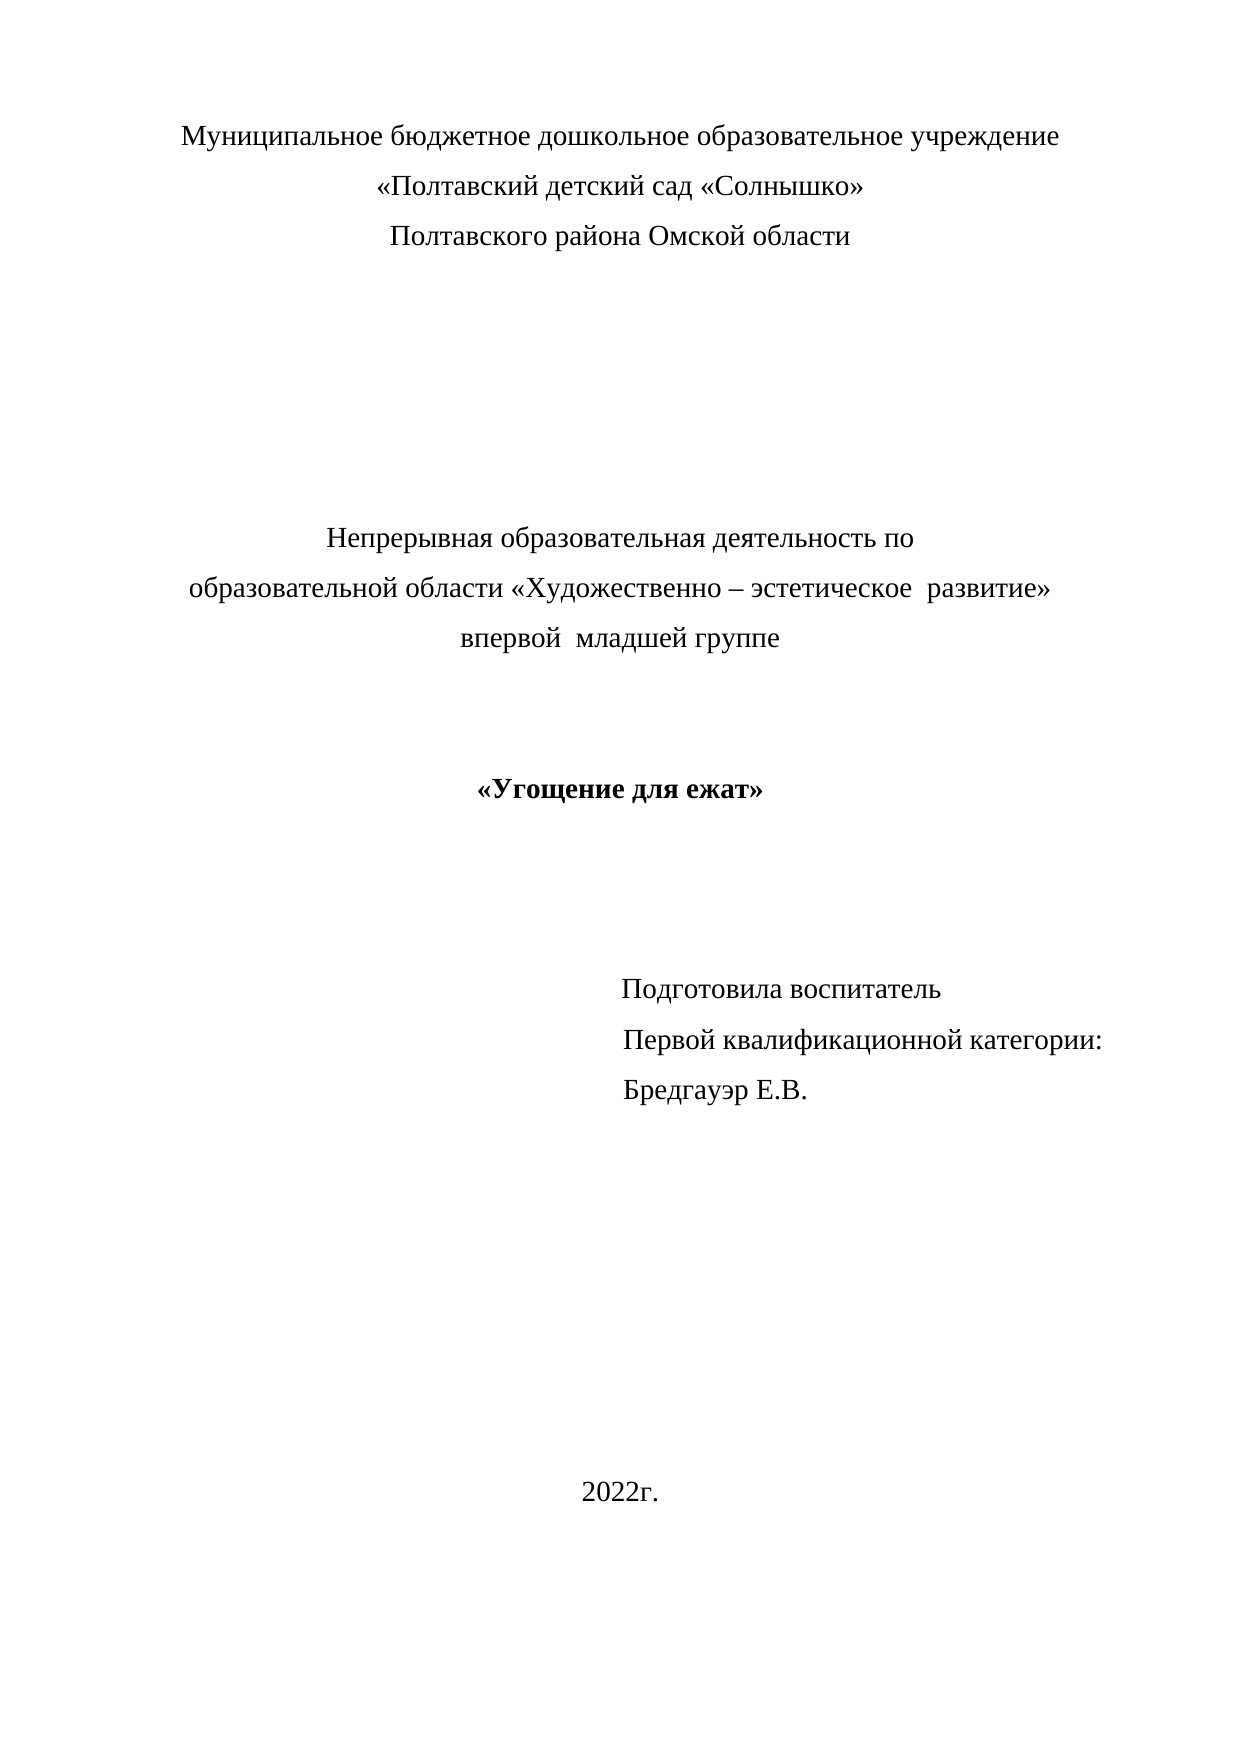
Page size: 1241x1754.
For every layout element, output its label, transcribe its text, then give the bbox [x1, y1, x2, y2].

text впервой младшей группе [118, 620, 1122, 654]
text Непрерывная образовательная деятельность по [118, 520, 1122, 553]
text Бредгауэр Е.В. [266, 1072, 1122, 1106]
text Первой квалификационной категории: [266, 1022, 1122, 1055]
text 2022г. [118, 1474, 1122, 1507]
text Муниципальное бюджетное дошкольное образовательное учреждение [118, 118, 1122, 152]
text «Угощение для ежат» [118, 771, 1122, 804]
text Полтавского района Омской области [118, 218, 1122, 252]
text образовательной области «Художественно – эстетическое развитие» [118, 570, 1122, 603]
text «Полтавский детский сад «Солнышко» [118, 168, 1122, 202]
text Подготовила воспитатель [118, 972, 1122, 1005]
